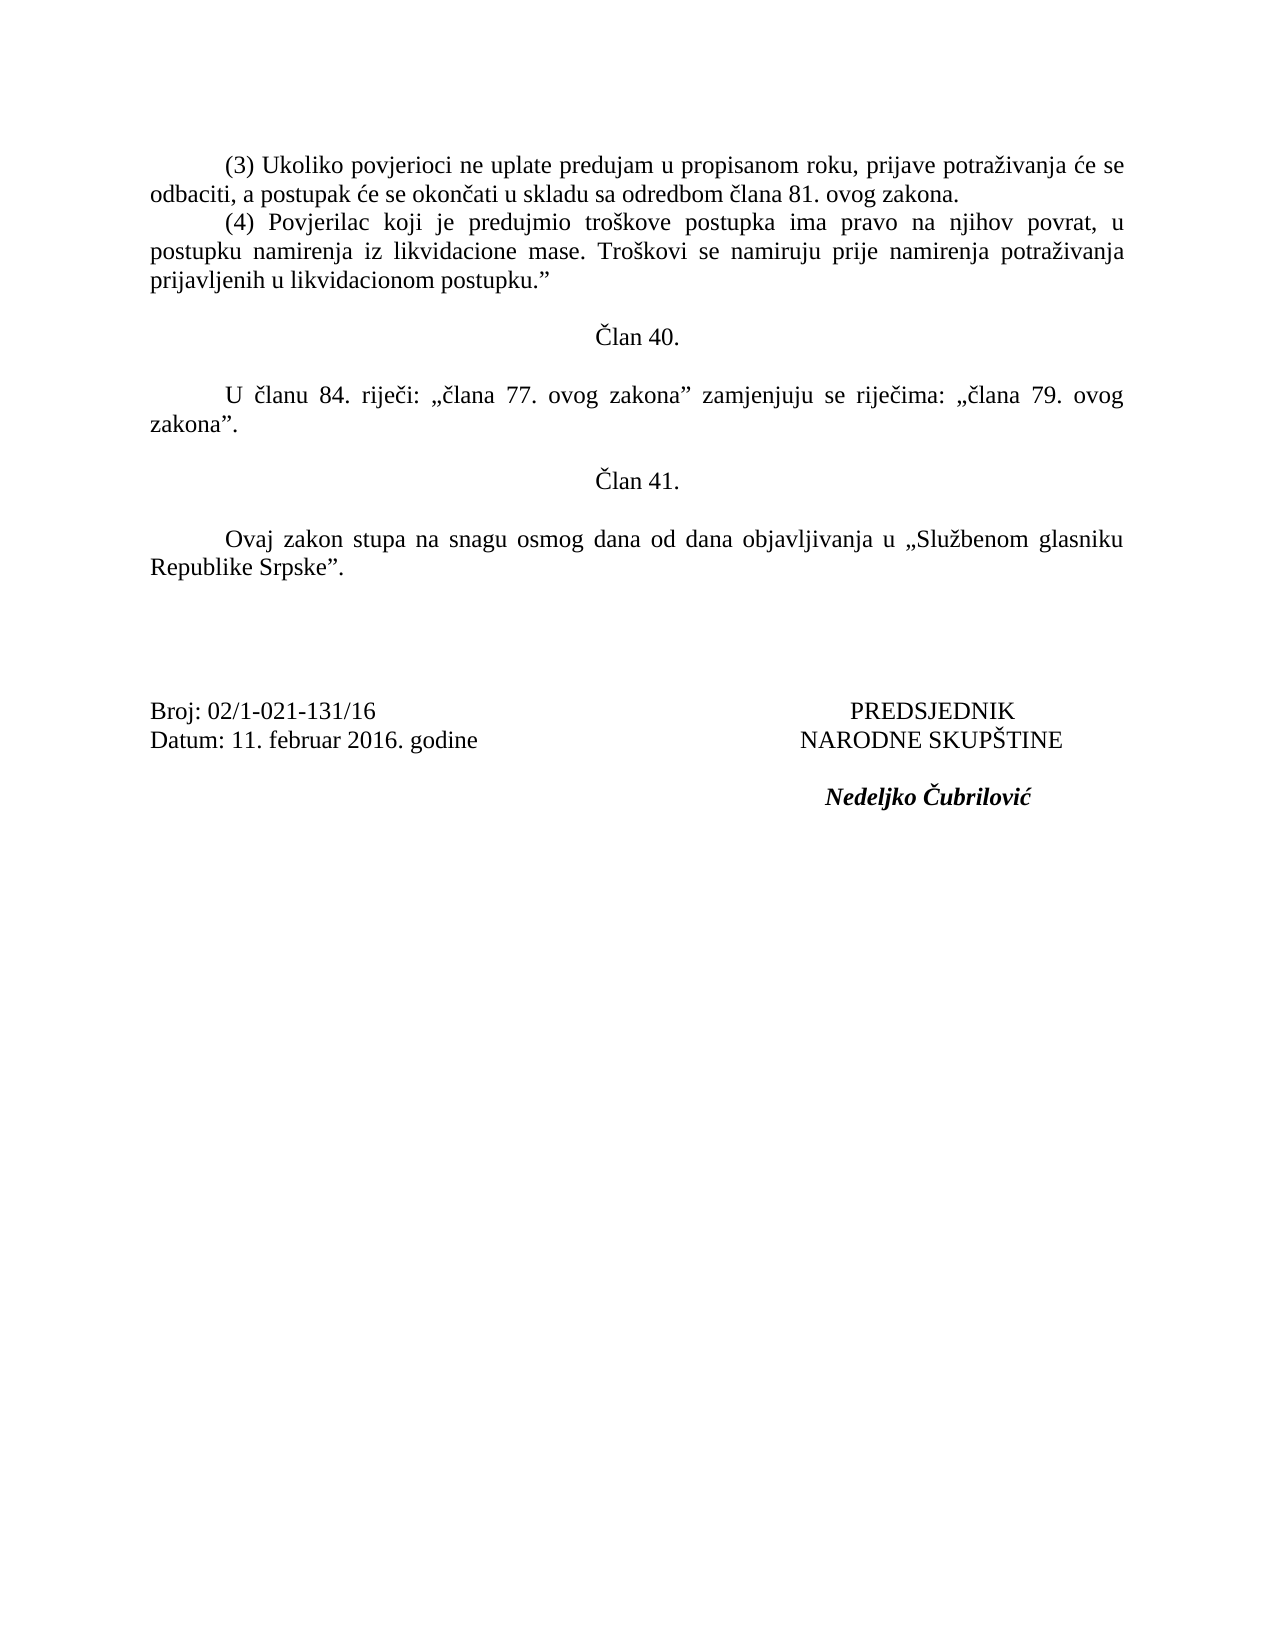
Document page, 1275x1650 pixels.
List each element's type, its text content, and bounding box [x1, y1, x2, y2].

text Broj: 02/1-021-131/16 PREDSJEDNIK [150, 696, 1125, 725]
text Ovaj zakon stupa na snagu osmog dana od dana objavljivanja u „Službenom glasniku Republike Srpske”. [150, 524, 1125, 581]
text Član 40. [150, 322, 1125, 351]
text Nedeljko Čubrilović [150, 782, 1125, 811]
text Datum: 11. februar 2016. godine NARODNE SKUPŠTINE [150, 725, 1125, 754]
text (3) Ukoliko povjerioci ne uplate predujam u propisanom roku, prijave potraživanja će se odbaciti, a postupak će se okončati u skladu sa odredbom člana 81. ovog zakona. [150, 150, 1125, 207]
text U članu 84. riječi: „člana 77. ovog zakona” zamjenjuju se riječima: „člana 79. ovog zakona”. [150, 380, 1125, 437]
text (4) Povjerilac koji je predujmio troškove postupka ima pravo na njihov povrat, u postupku namirenja iz likvidacione mase. Troškovi se namiruju prije namirenja potraživanja prijavljenih u likvidacionom postupku.” [150, 207, 1125, 294]
text Član 41. [150, 466, 1125, 495]
